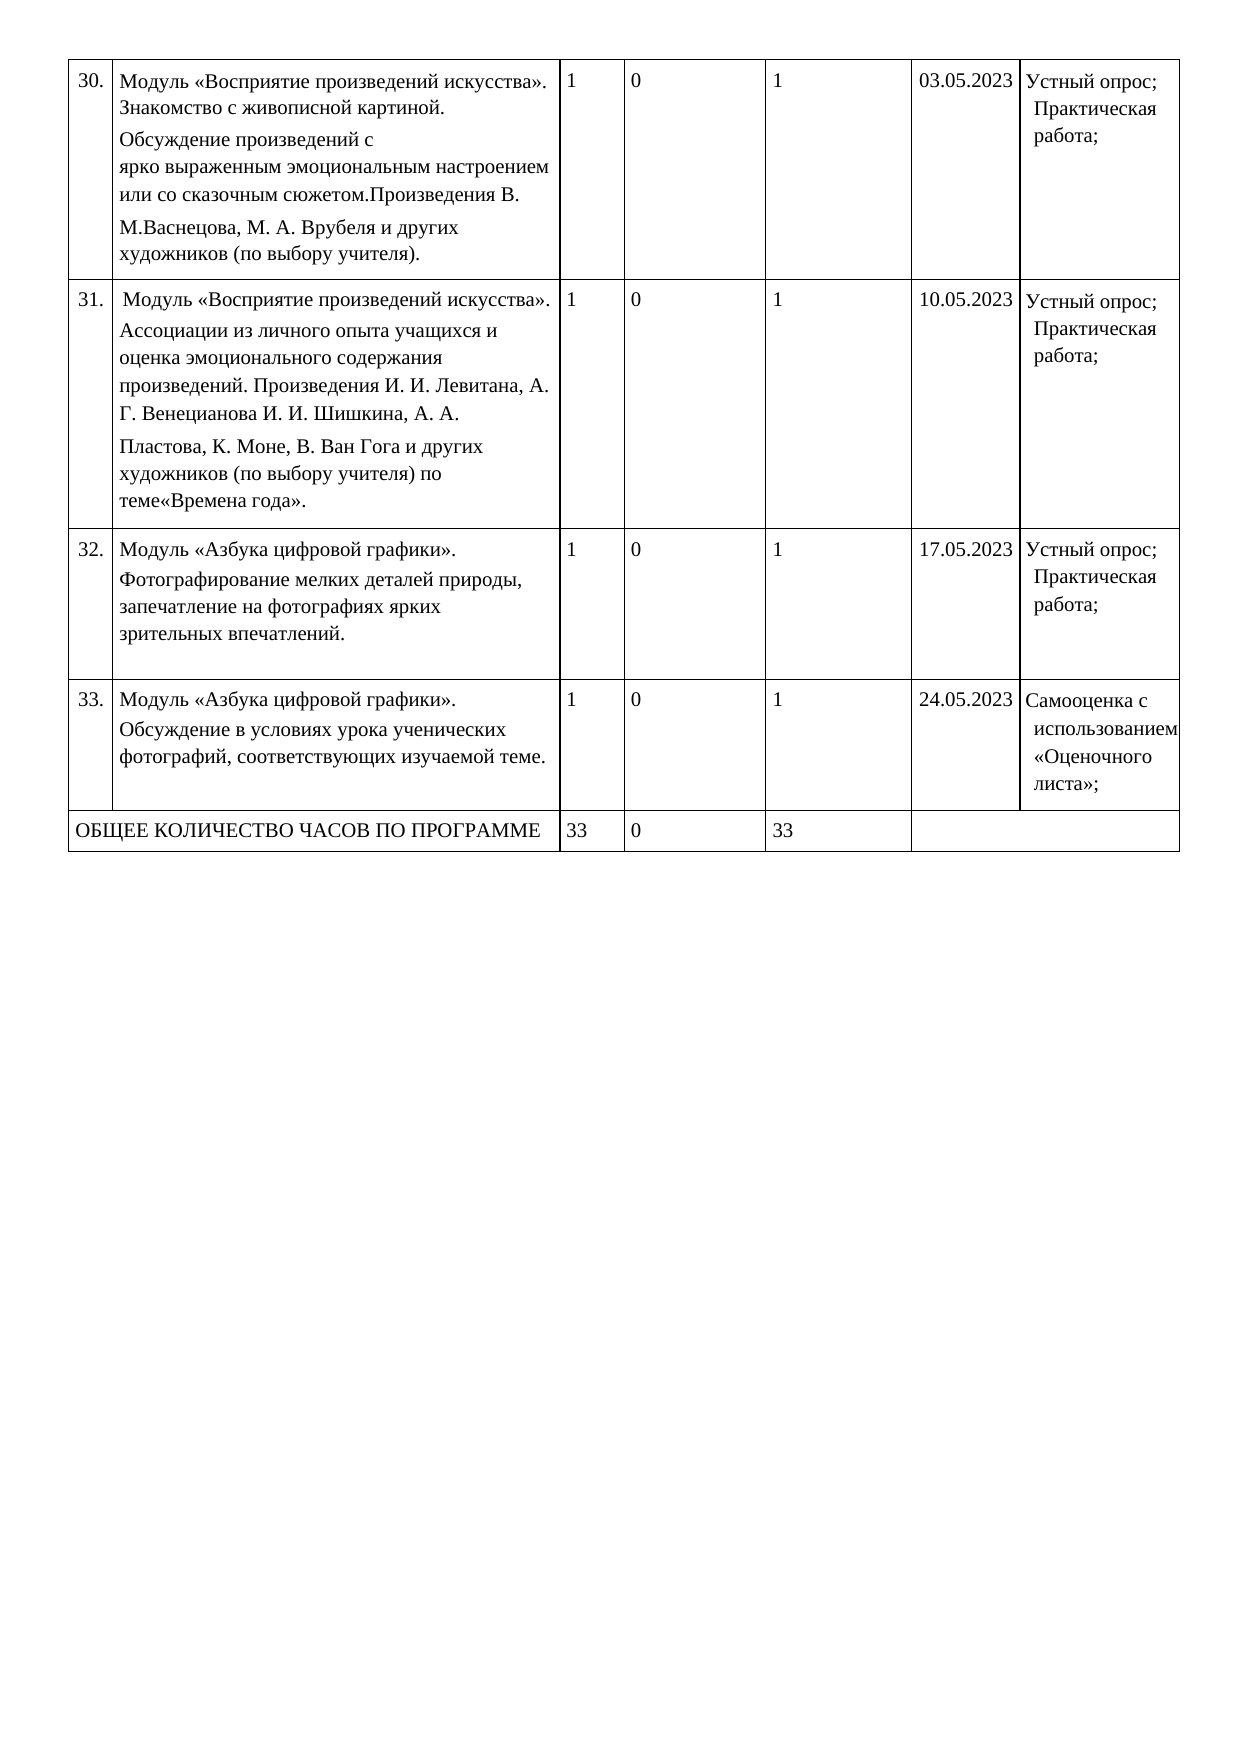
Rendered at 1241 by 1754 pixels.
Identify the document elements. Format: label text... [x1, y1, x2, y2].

table_cell Модуль «Азбука цифровой графики». Обсуждение в условиях урока ученических фотографий, соответствующих изучаемой теме. [113, 680, 559, 810]
table_cell 17.05.2023 [912, 529, 1019, 679]
table_cell 24.05.2023 [912, 680, 1019, 810]
table_cell 33 [766, 811, 911, 851]
table_cell Самооценка с использованием«Оценочного листа»; [1021, 680, 1179, 810]
table_header 03.05.2023 [912, 60, 1019, 279]
table_cell 31. [69, 280, 112, 528]
table_cell 33. [69, 680, 112, 810]
table_header 0 [625, 60, 765, 279]
table_cell 1 [561, 680, 624, 810]
table_cell 1 [766, 680, 911, 810]
table_cell [912, 811, 1179, 851]
table_cell Устный опрос; Практическая работа; [1021, 280, 1179, 528]
table_cell 0 [625, 811, 765, 851]
table_cell 0 [625, 529, 765, 679]
table_header 30. [69, 60, 112, 279]
table_cell ОБЩЕЕ КОЛИЧЕСТВО ЧАСОВ ПО ПРОГРАММЕ [69, 811, 559, 851]
table_cell 32. [69, 529, 112, 679]
table_cell 33 [561, 811, 624, 851]
table_cell Модуль «Азбука цифровой графики». Фотографирование мелких деталей природы, запечатление на фотографиях ярких зрительных впечатлений. [113, 529, 559, 679]
table_cell 10.05.2023 [912, 280, 1019, 528]
table_cell 1 [561, 280, 624, 528]
table_cell 1 [766, 280, 911, 528]
table_header Модуль «Восприятие произведений искусства». Знакомство с живописной картиной. Обсуждение произведений с ярко выраженным эмоциональным настроением или со сказочным сюжетом.Произведения В. М.Васнецова, М. А. Врубеля и других художников (по выбору учителя). [113, 60, 559, 279]
table_cell 1 [766, 529, 911, 679]
table_header 1 [561, 60, 624, 279]
table_cell 1 [561, 529, 624, 679]
table_cell 0 [625, 280, 765, 528]
table_cell Устный опрос; Практическая работа; [1021, 529, 1179, 679]
table_header 1 [766, 60, 911, 279]
table_cell Модуль «Восприятие произведений искусства». Ассоциации из личного опыта учащихся и оценка эмоционального содержания произведений. Произведения И. И. Левитана, А. Г. Венецианова И. И. Шишкина, А. А. Пластова, К. Моне, В. Ван Гога и других художников (по выбору учителя) по теме«Времена года». [113, 280, 559, 528]
table_header Устный опрос; Практическая работа; [1021, 60, 1179, 279]
table_cell 0 [625, 680, 765, 810]
